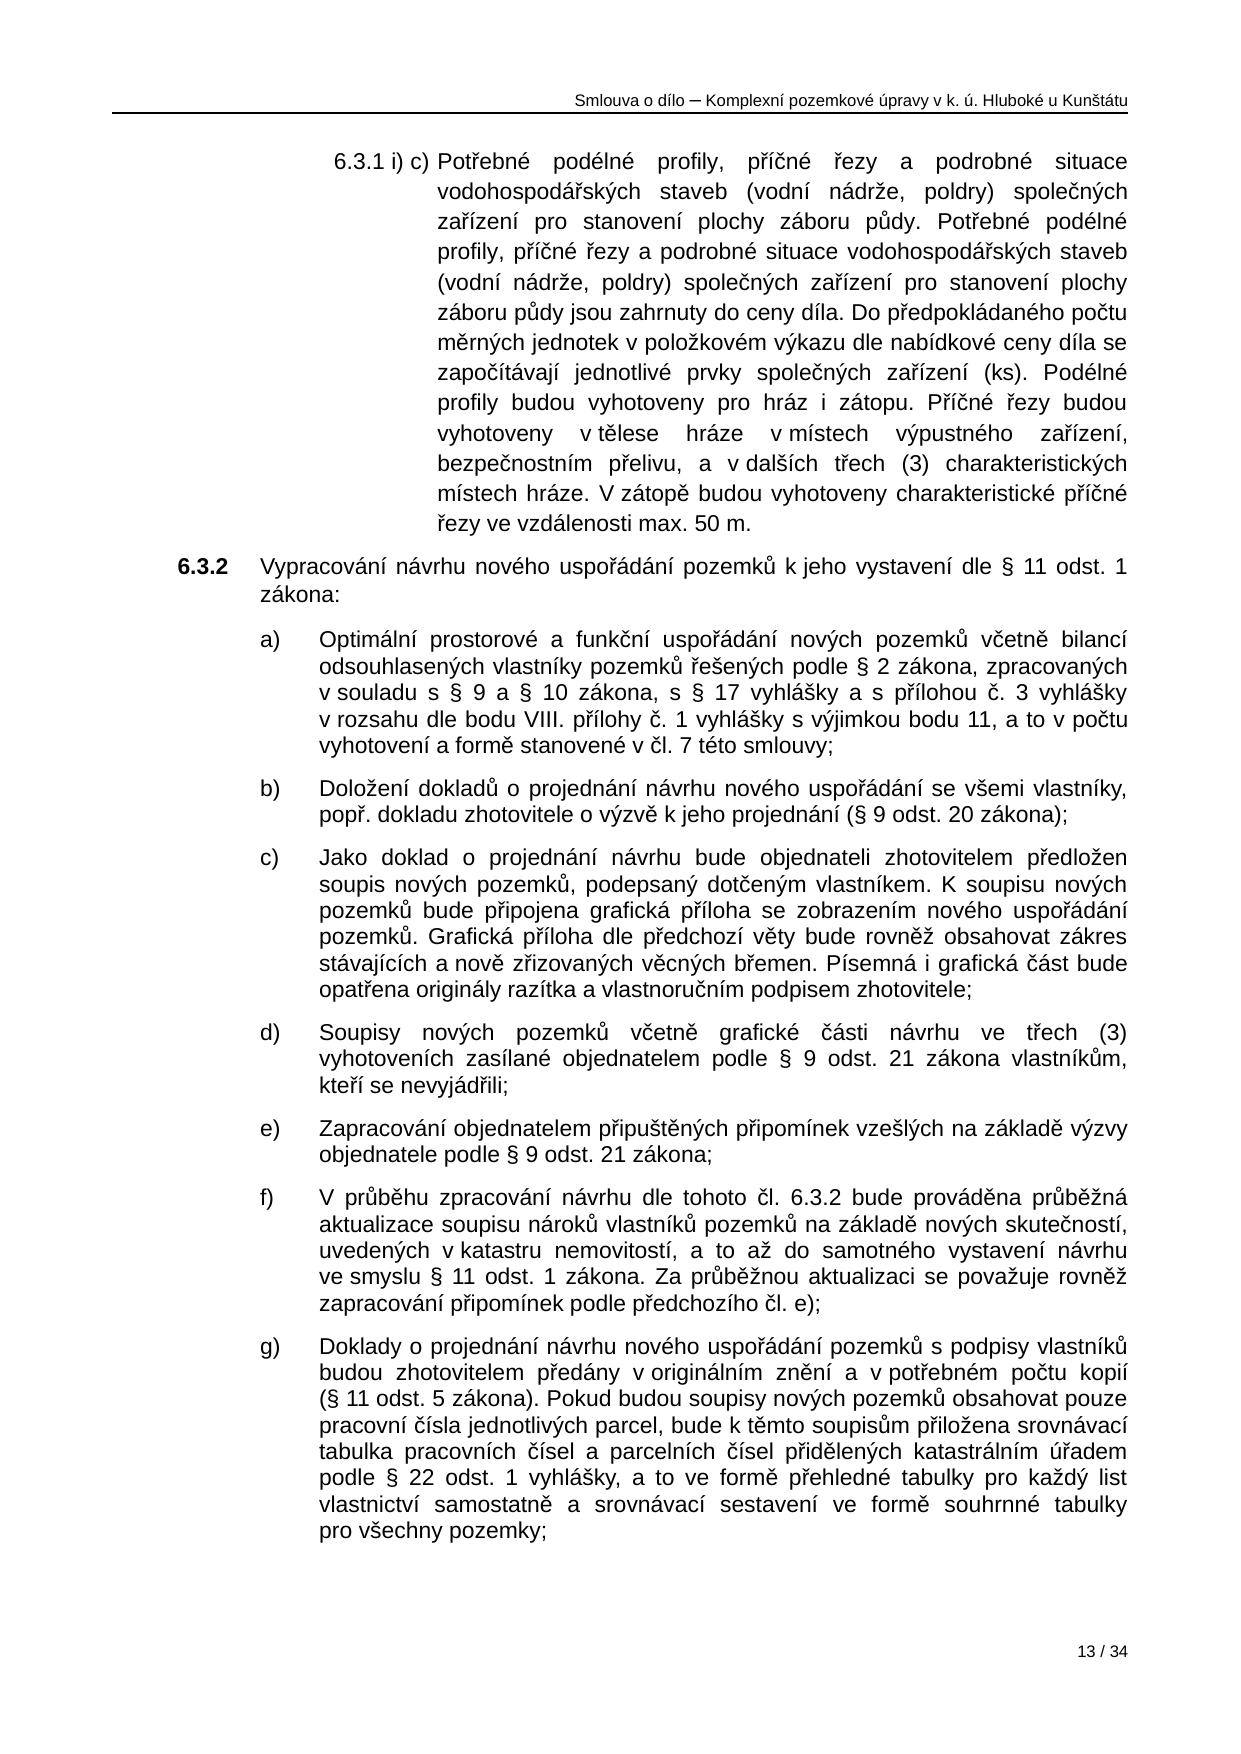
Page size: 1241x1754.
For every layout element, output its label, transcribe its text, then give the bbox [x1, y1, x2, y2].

list Soupisy nových pozemků včetně grafické části návrhu ve třech (3) vyhotoveních zasílané objednatelem podle § 9 odst. 21 zákona vlastníkům, kteří se nevyjádřili; [260, 1019, 1128, 1098]
list Potřebné podélné profily, příčné řezy a podrobné situace vodohospodářských staveb (vodní nádrže, poldry) společných zařízení pro stanovení plochy záboru půdy. Potřebné podélné profily, příčné řezy a podrobné situace vodohospodářských staveb (vodní nádrže, poldry) společných zařízení pro stanovení plochy záboru půdy jsou zahrnuty do ceny díla. Do předpokládaného počtu měrných jednotek v položkovém výkazu dle nabídkové ceny díla se započítávají jednotlivé prvky společných zařízení (ks). Podélné profily budou vyhotoveny pro hráz i zátopu. Příčné řezy budou vyhotoveny v tělese hráze v místech výpustného zařízení, bezpečnostním přelivu, a v dalších třech (3) charakteristických místech hráze. V zátopě budou vyhotoveny charakteristické příčné řezy ve vzdálenosti max. 50 m. [334, 148, 1128, 537]
list Optimální prostorové a funkční uspořádání nových pozemků včetně bilancí odsouhlasených vlastníky pozemků řešených podle § 2 zákona, zpracovaných v souladu s § 9 a § 10 zákona, s § 17 vyhlášky a s přílohou č. 3 vyhlášky v rozsahu dle bodu VIII. přílohy č. 1 vyhlášky s výjimkou bodu 11, a to v počtu vyhotovení a formě stanovené v čl. 7 této smlouvy; [260, 626, 1128, 758]
list Jako doklad o projednání návrhu bude objednateli zhotovitelem předložen soupis nových pozemků, podepsaný dotčeným vlastníkem. K soupisu nových pozemků bude připojena grafická příloha se zobrazením nového uspořádání pozemků. Grafická příloha dle předchozí věty bude rovněž obsahovat zákres stávajících a nově zřizovaných věcných břemen. Písemná i grafická část bude opatřena originály razítka a vlastnoručním podpisem zhotovitele; [260, 844, 1128, 1002]
text Vypracování návrhu nového uspořádání pozemků k jeho vystavení dle § 11 odst. 1 zákona: [177, 553, 1128, 608]
list Doložení dokladů o projednání návrhu nového uspořádání se všemi vlastníky, popř. dokladu zhotovitele o výzvě k jeho projednání (§ 9 odst. 20 zákona); [260, 775, 1128, 828]
list V průběhu zpracování návrhu dle tohoto čl. 6.3.2 bude prováděna průběžná aktualizace soupisu nároků vlastníků pozemků na základě nových skutečností, uvedených v katastru nemovitostí, a to až do samotného vystavení návrhu ve smyslu § 11 odst. 1 zákona. Za průběžnou aktualizaci se považuje rovněž zapracování připomínek podle předchozího čl. e); [260, 1184, 1128, 1316]
list Zapracování objednatelem připuštěných připomínek vzešlých na základě výzvy objednatele podle § 9 odst. 21 zákona; [260, 1115, 1128, 1167]
list Doklady o projednání návrhu nového uspořádání pozemků s podpisy vlastníků budou zhotovitelem předány v originálním znění a v potřebném počtu kopií (§ 11 odst. 5 zákona). Pokud budou soupisy nových pozemků obsahovat pouze pracovní čísla jednotlivých parcel, bude k těmto soupisům přiložena srovnávací tabulka pracovních čísel a parcelních čísel přidělených katastrálním úřadem podle § 22 odst. 1 vyhlášky, a to ve formě přehledné tabulky pro každý list vlastnictví samostatně a srovnávací sestavení ve formě souhrnné tabulky pro všechny pozemky; [260, 1333, 1128, 1543]
